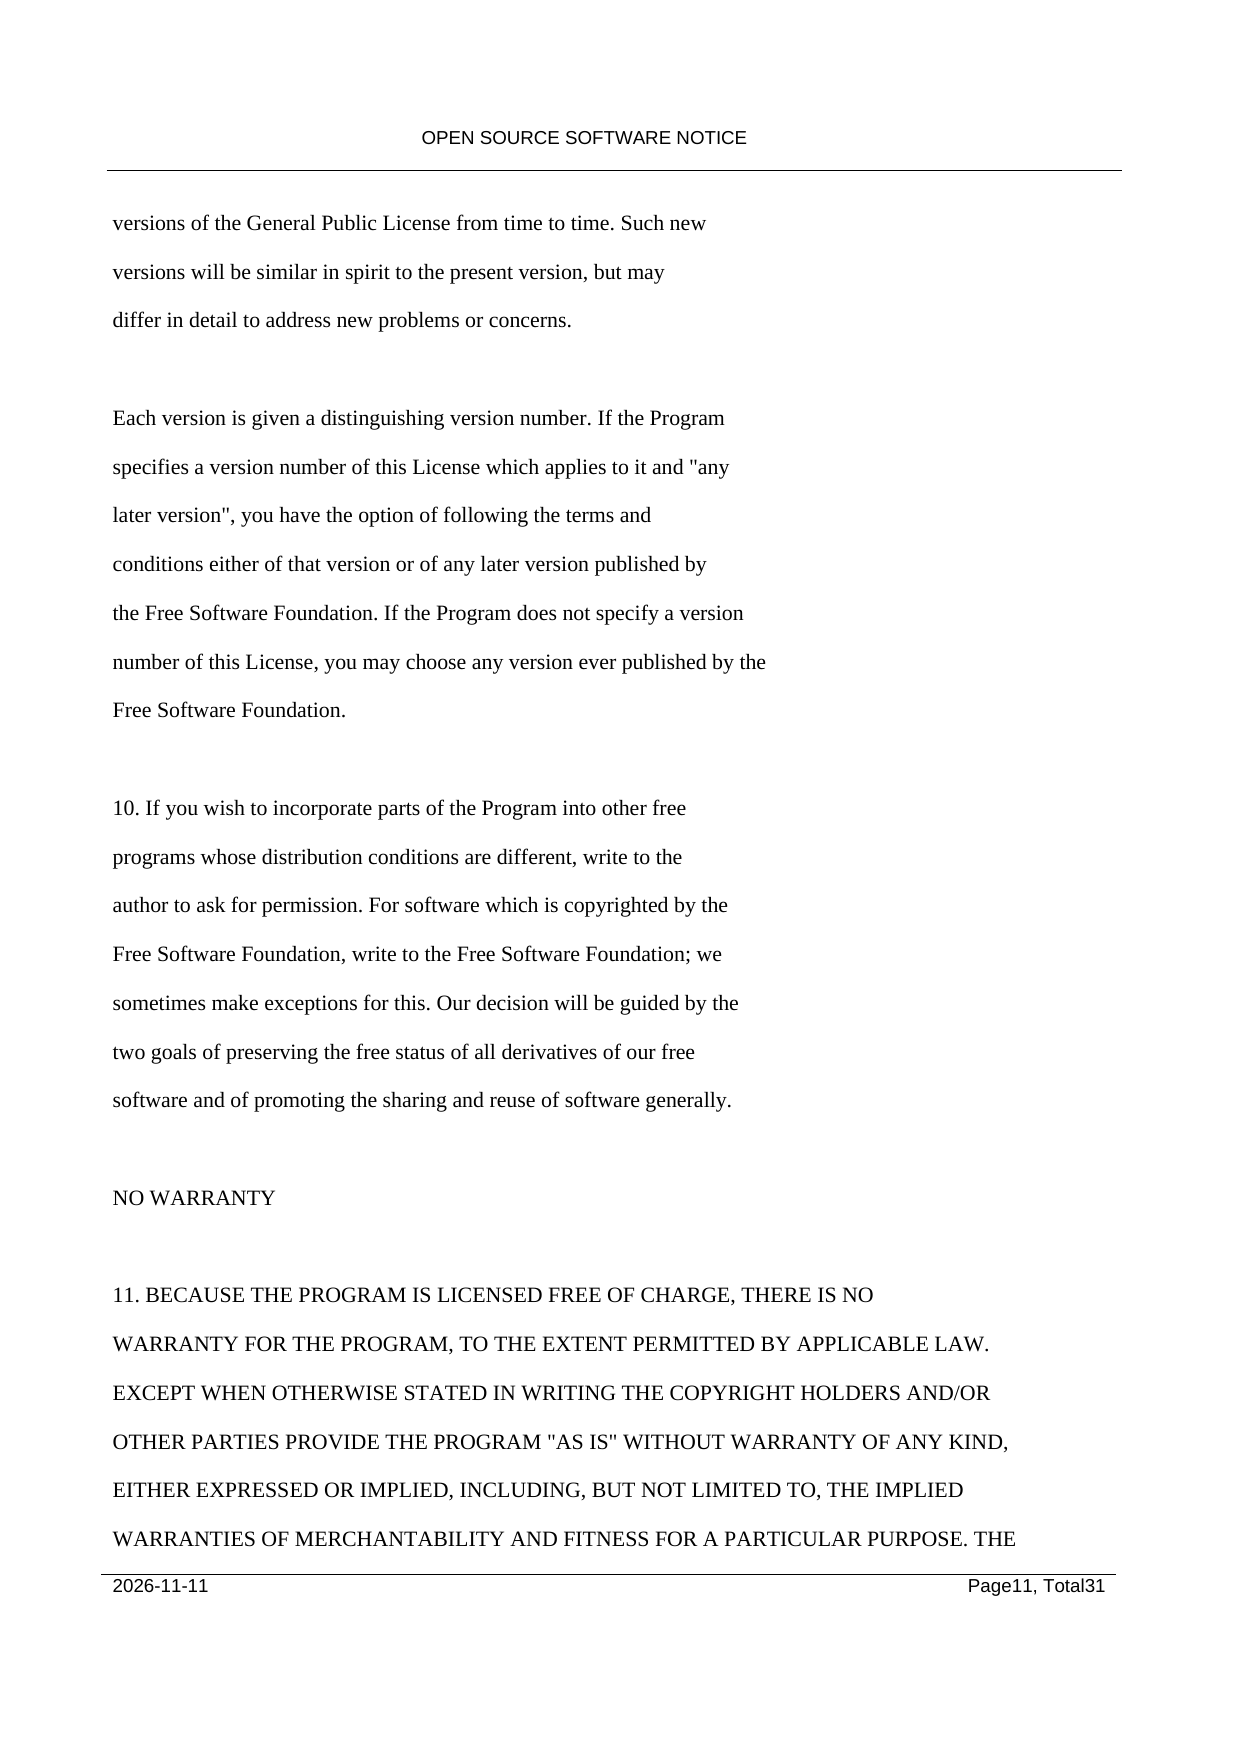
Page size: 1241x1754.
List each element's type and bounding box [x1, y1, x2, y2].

text [112, 206, 1128, 1555]
